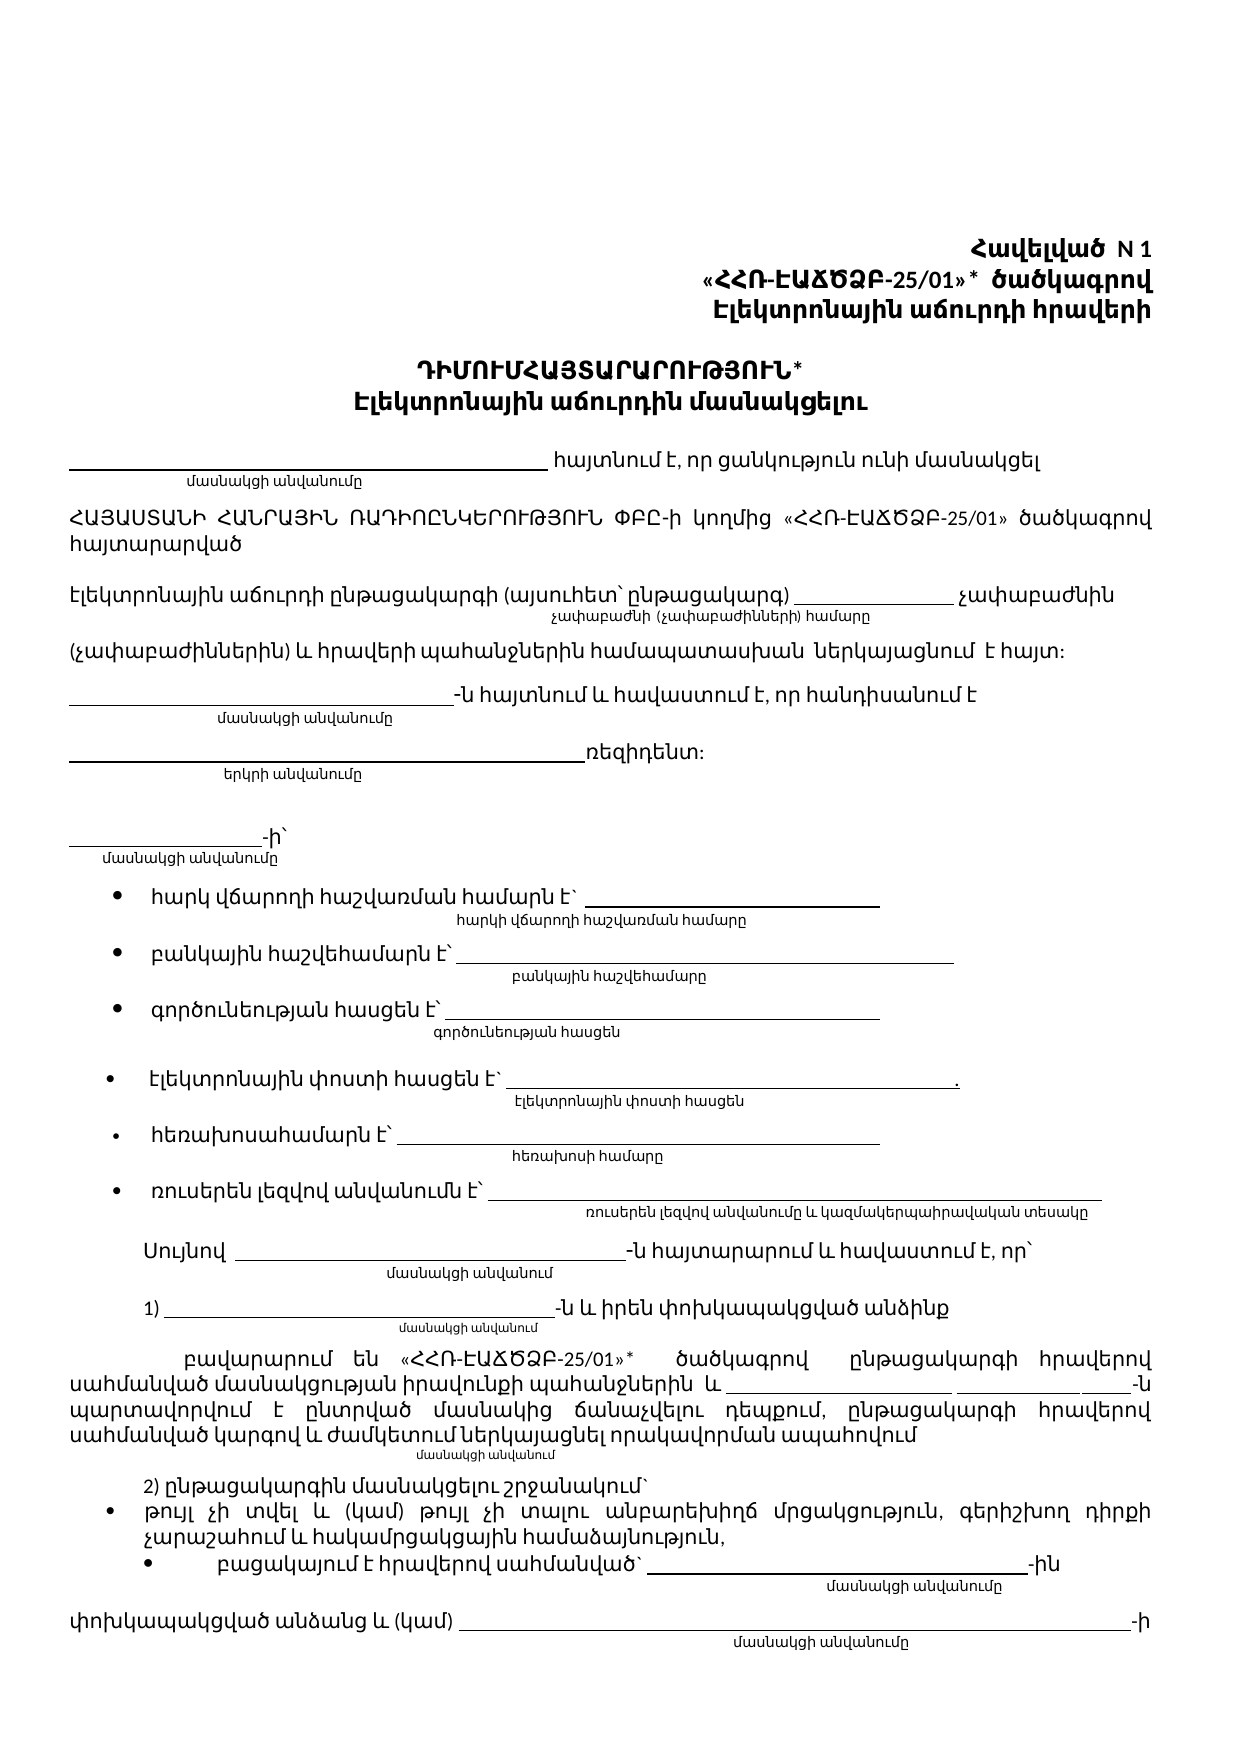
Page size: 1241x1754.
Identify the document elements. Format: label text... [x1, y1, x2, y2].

text -ն հայտնում և հավաստում է, որ հանդիսանում է [69, 678, 1152, 709]
list հարկ վճարողի հաշվառման համարն է` [113, 880, 1152, 911]
text հարկի վճարողի հաշվառման համարը [69, 911, 1152, 941]
text Սույնով -ն հայտարարում և հավաստում է, որ՝ [69, 1234, 1152, 1264]
list գործունեության հասցեն է՝ [113, 997, 1152, 1023]
text մասնակցի անվանումը [69, 709, 1152, 739]
text ՀԱՅԱՍՏԱՆԻ ՀԱՆՐԱՅԻՆ ՌԱԴԻՈԸՆԿԵՐՈՒԹՅՈՒՆ ՓԲԸ-ի կողմից «ՀՀՌ-ԷԱՃԾՁԲ-25/01» ծածկագրով հայտարարված [69, 503, 1152, 556]
list էլեկտրոնային փոստի հասցեն է` . [107, 1066, 1152, 1092]
text 2) ընթացակարգին մասնակցելու շրջանակում` [69, 1473, 1152, 1498]
text ԴԻՄՈՒՄՀԱՅՏԱՐԱՐՈՒԹՅՈՒՆ* [69, 356, 1152, 386]
text Էլեկտրոնային աճուրդի հրավերի [69, 294, 1152, 325]
text (չափաբաժիններին) և հրավերի պահանջներին համապատասխան ներկայացնում է հայտ: [69, 638, 1152, 663]
text ռեզիդենտ: [69, 739, 1152, 765]
text փոխկապակցված անձանց և (կամ) -ի [69, 1608, 1152, 1633]
text մասնակցի անվանում [69, 1321, 1152, 1346]
text չափաբաժնի (չափաբաժինների) համարը [69, 607, 1152, 638]
list հեռախոսահամարն է՝ [113, 1122, 1152, 1148]
list բանկային հաշվեհամարն է՝ [113, 941, 1152, 967]
text բանկային հաշվեհամարը [438, 967, 1152, 997]
list բացակայում է հրավերով սահմանված` -ին [69, 1549, 1152, 1577]
text «ՀՀՌ-ԷԱՃԾՁԲ-25/01»* ծածկագրով [69, 264, 1152, 294]
text Հավելված N 1 [69, 233, 1152, 264]
list թույլ չի տվել և (կամ) թույլ չի տալու անբարեխիղճ մրցակցություն, գերիշխող դիրքի չարաշահում և հակամրցակցային համաձայնություն, [107, 1498, 1152, 1549]
text մասնակցի անվանումը [69, 1633, 1152, 1664]
text -ի՝ [69, 824, 1152, 850]
text մասնակցի անվանումը [69, 1577, 1152, 1608]
list ռուսերեն լեզվով անվանումն է՝ [113, 1178, 1152, 1203]
text էլեկտրոնային աճուրդի ընթացակարգի (այսուհետ՝ ընթացակարգ) չափաբաժնին [69, 582, 1152, 607]
text բավարարում են «ՀՀՌ-ԷԱՃԾՁԲ-25/01»* ծածկագրով ընթացակարգի հրավերով սահմանված մասնակցության իրավունքի պահանջներին և -ն պարտավորվում է ընտրված մասնակից ճանաչվելու դեպքում, ընթացակարգի հրավերով սահմանված կարգով և ժամկետում ներկայացնել որակավորման ապահովում [69, 1346, 1152, 1448]
text ռուսերեն լեզվով անվանումը և կազմակերպաիրավական տեսակը [512, 1203, 1152, 1234]
text 1) -ն և իրեն փոխկապակցված անձինք [69, 1295, 1152, 1321]
subtitle Էլեկտրոնային աճուրդին մասնակցելու [69, 386, 1152, 417]
text հեռախոսի համարը [438, 1148, 1152, 1178]
text էլեկտրոնային փոստի հասցեն [69, 1092, 1152, 1122]
text մասնակցի անվանում [69, 1264, 1152, 1295]
text մասնակցի անվանումը [69, 472, 1152, 503]
text գործունեության հասցեն [69, 1023, 1152, 1053]
text մասնակցի անվանումը [69, 850, 1152, 880]
text երկրի անվանումը [69, 765, 1152, 796]
text մասնակցի անվանում [69, 1448, 1152, 1473]
text հայտնում է, որ ցանկություն ունի մասնակցել [69, 447, 1152, 472]
